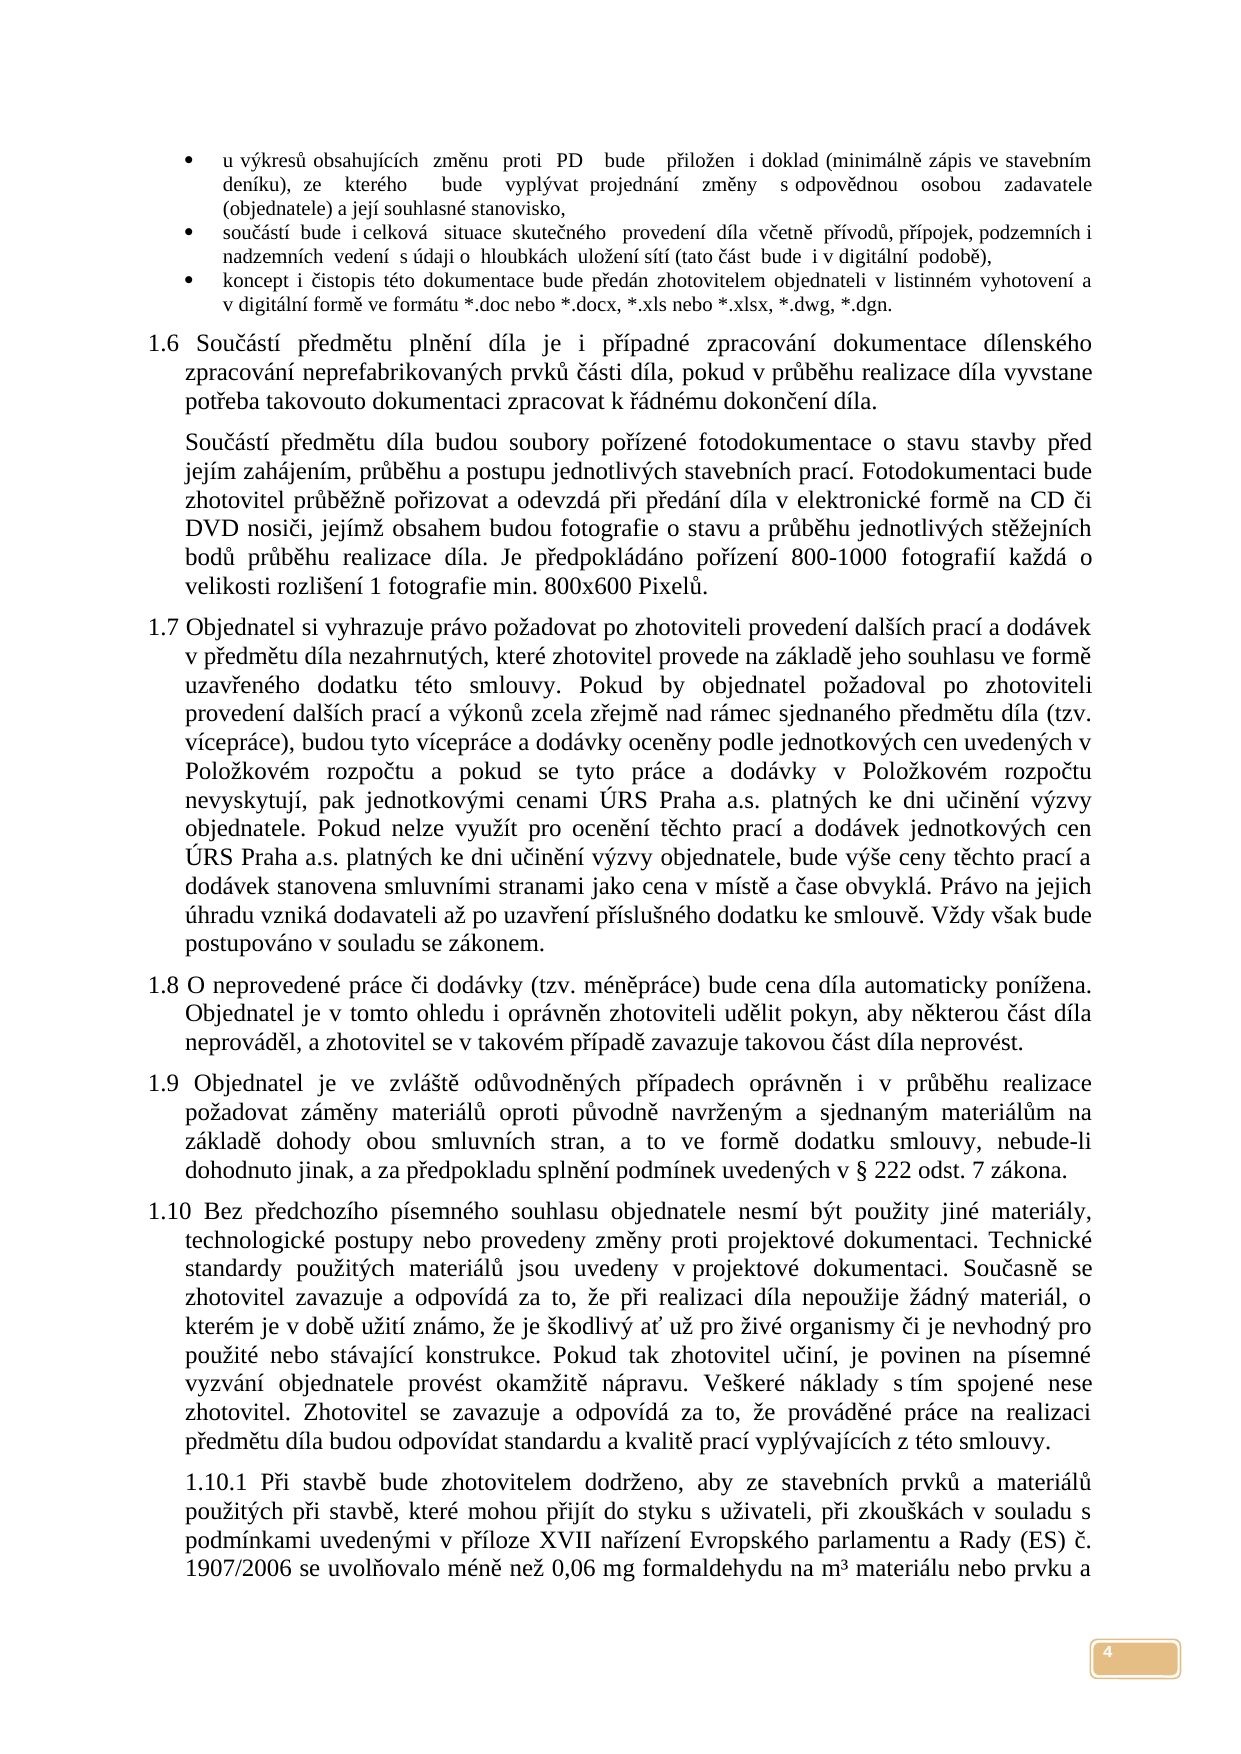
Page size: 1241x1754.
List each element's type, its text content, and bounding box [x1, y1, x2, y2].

text 1.8 O neprovedené práce či dodávky (tzv. méněpráce) bude cena díla automaticky ponížena. Objednatel je v tomto ohledu i oprávněn zhotoviteli udělit pokyn, aby některou část díla neprováděl, a zhotovitel se v takovém případě zavazuje takovou část díla neprovést. [148, 970, 1093, 1056]
text 1.9 Objednatel je ve zvláště odůvodněných případech oprávněn i v průběhu realizace požadovat záměny materiálů oproti původně navrženým a sjednaným materiálům na základě dohody obou smluvních stran, a to ve formě dodatku smlouvy, nebude-li dohodnuto jinak, a za předpokladu splnění podmínek uvedených v § 222 odst. 7 zákona. [148, 1068, 1093, 1183]
text 1.6 Součástí předmětu plnění díla je i případné zpracování dokumentace dílenského zpracování neprefabrikovaných prvků části díla, pokud v průběhu realizace díla vyvstane potřeba takovouto dokumentaci zpracovat k řádnému dokončení díla. [148, 328, 1093, 415]
list koncept i čistopis této dokumentace bude předán zhotovitelem objednateli v listinném vyhotovení a v digitální formě ve formátu *.doc nebo *.docx, *.xls nebo *.xlsx, *.dwg, *.dgn. [185, 268, 1093, 316]
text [148, 1467, 1093, 1582]
list u výkresů obsahujících změnu proti PD bude přiložen i doklad (minimálně zápis ve stavebním deníku), ze kterého bude vyplývat projednání změny s odpovědnou osobou zadavatele (objednatele) a její souhlasné stanovisko, [185, 148, 1093, 220]
text Součástí předmětu díla budou soubory pořízené fotodokumentace o stavu stavby před jejím zahájením, průběhu a postupu jednotlivých stavebních prací. Fotodokumentaci bude zhotovitel průběžně pořizovat a odevzdá při předání díla v elektronické formě na CD či DVD nosiči, jejímž obsahem budou fotografie o stavu a průběhu jednotlivých stěžejních bodů průběhu realizace díla. Je předpokládáno pořízení 800-1000 fotografií každá o velikosti rozlišení 1 fotografie min. 800x600 Pixelů. [148, 427, 1093, 600]
list součástí bude i celková situace skutečného provedení díla včetně přívodů, přípojek, podzemních i nadzemních vedení s údaji o hloubkách uložení sítí (tato část bude i v digitální podobě), [185, 220, 1093, 268]
text 1.10 Bez předchozího písemného souhlasu objednatele nesmí být použity jiné materiály, technologické postupy nebo provedeny změny proti projektové dokumentaci. Technické standardy použitých materiálů jsou uvedeny v projektové dokumentaci. Současně se zhotovitel zavazuje a odpovídá za to, že při realizaci díla nepoužije žádný materiál, o kterém je v době užití známo, že je škodlivý ať už pro živé organismy či je nevhodný pro použité nebo stávající konstrukce. Pokud tak zhotovitel učiní, je povinen na písemné vyzvání objednatele provést okamžitě nápravu. Veškeré náklady s tím spojené nese zhotovitel. Zhotovitel se zavazuje a odpovídá za to, že prováděné práce na realizaci předmětu díla budou odpovídat standardu a kvalitě prací vyplývajících z této smlouvy. [148, 1196, 1093, 1455]
text 1.7 Objednatel si vyhrazuje právo požadovat po zhotoviteli provedení dalších prací a dodávek v předmětu díla nezahrnutých, které zhotovitel provede na základě jeho souhlasu ve formě uzavřeného dodatku této smlouvy. Pokud by objednatel požadoval po zhotoviteli provedení dalších prací a výkonů zcela zřejmě nad rámec sjednaného předmětu díla (tzv. vícepráce), budou tyto vícepráce a dodávky oceněny podle jednotkových cen uvedených v Položkovém rozpočtu a pokud se tyto práce a dodávky v Položkovém rozpočtu nevyskytují, pak jednotkovými cenami ÚRS Praha a.s. platných ke dni učinění výzvy objednatele. Pokud nelze využít pro ocenění těchto prací a dodávek jednotkových cen ÚRS Praha a.s. platných ke dni učinění výzvy objednatele, bude výše ceny těchto prací a dodávek stanovena smluvními stranami jako cena v místě a čase obvyklá. Právo na jejich úhradu vzniká dodavateli až po uzavření příslušného dodatku ke smlouvě. Vždy však bude postupováno v souladu se zákonem. [148, 612, 1093, 957]
